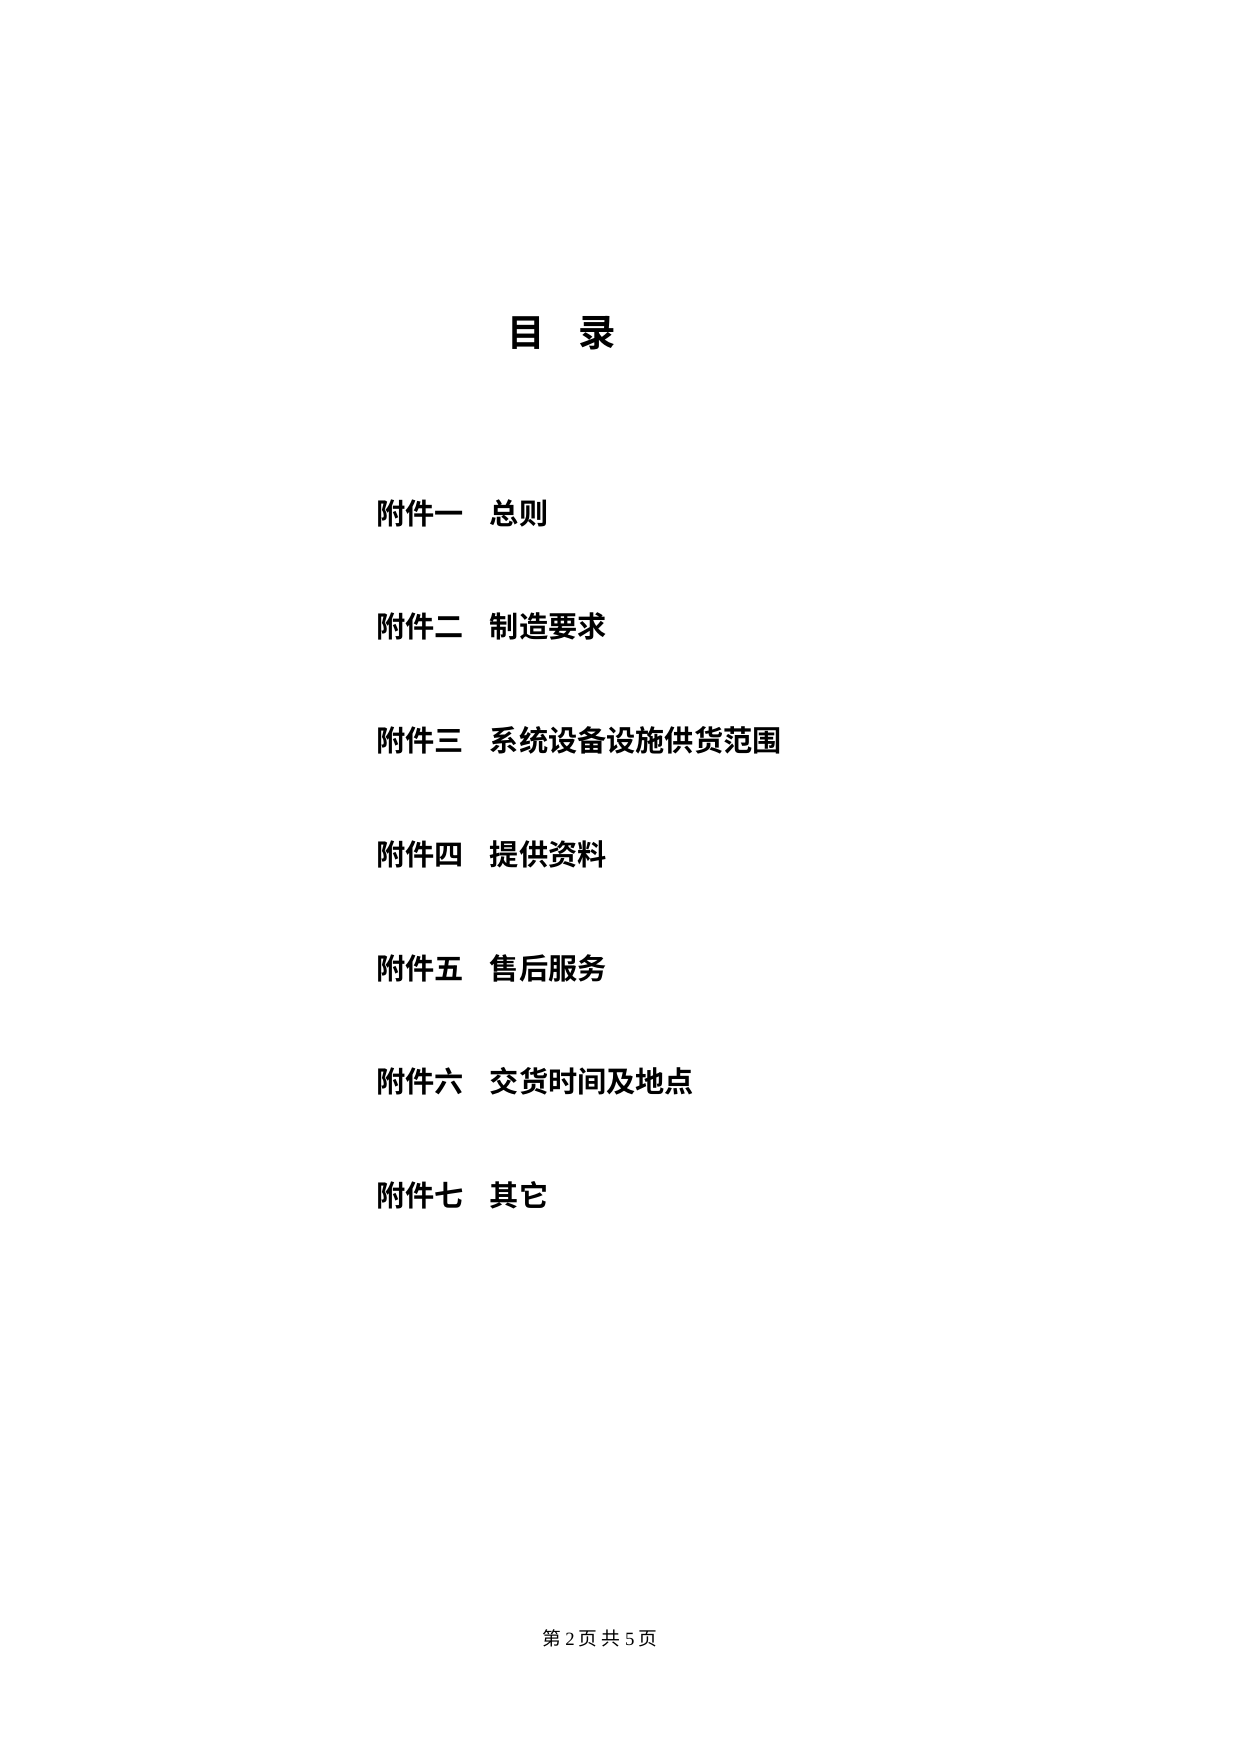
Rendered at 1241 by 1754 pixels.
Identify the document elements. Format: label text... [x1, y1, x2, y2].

text 附件四 提供资料 [112, 831, 1087, 874]
text 附件一 总则 [112, 490, 1087, 532]
text 附件五 售后服务 [112, 945, 1087, 987]
text 附件六 交货时间及地点 [112, 1059, 1087, 1101]
text 目 录 [112, 303, 1087, 357]
text 附件三 系统设备设施供货范围 [112, 718, 1087, 760]
text 附件二 制造要求 [112, 604, 1087, 646]
text 附件七 其它 [112, 1173, 1087, 1215]
